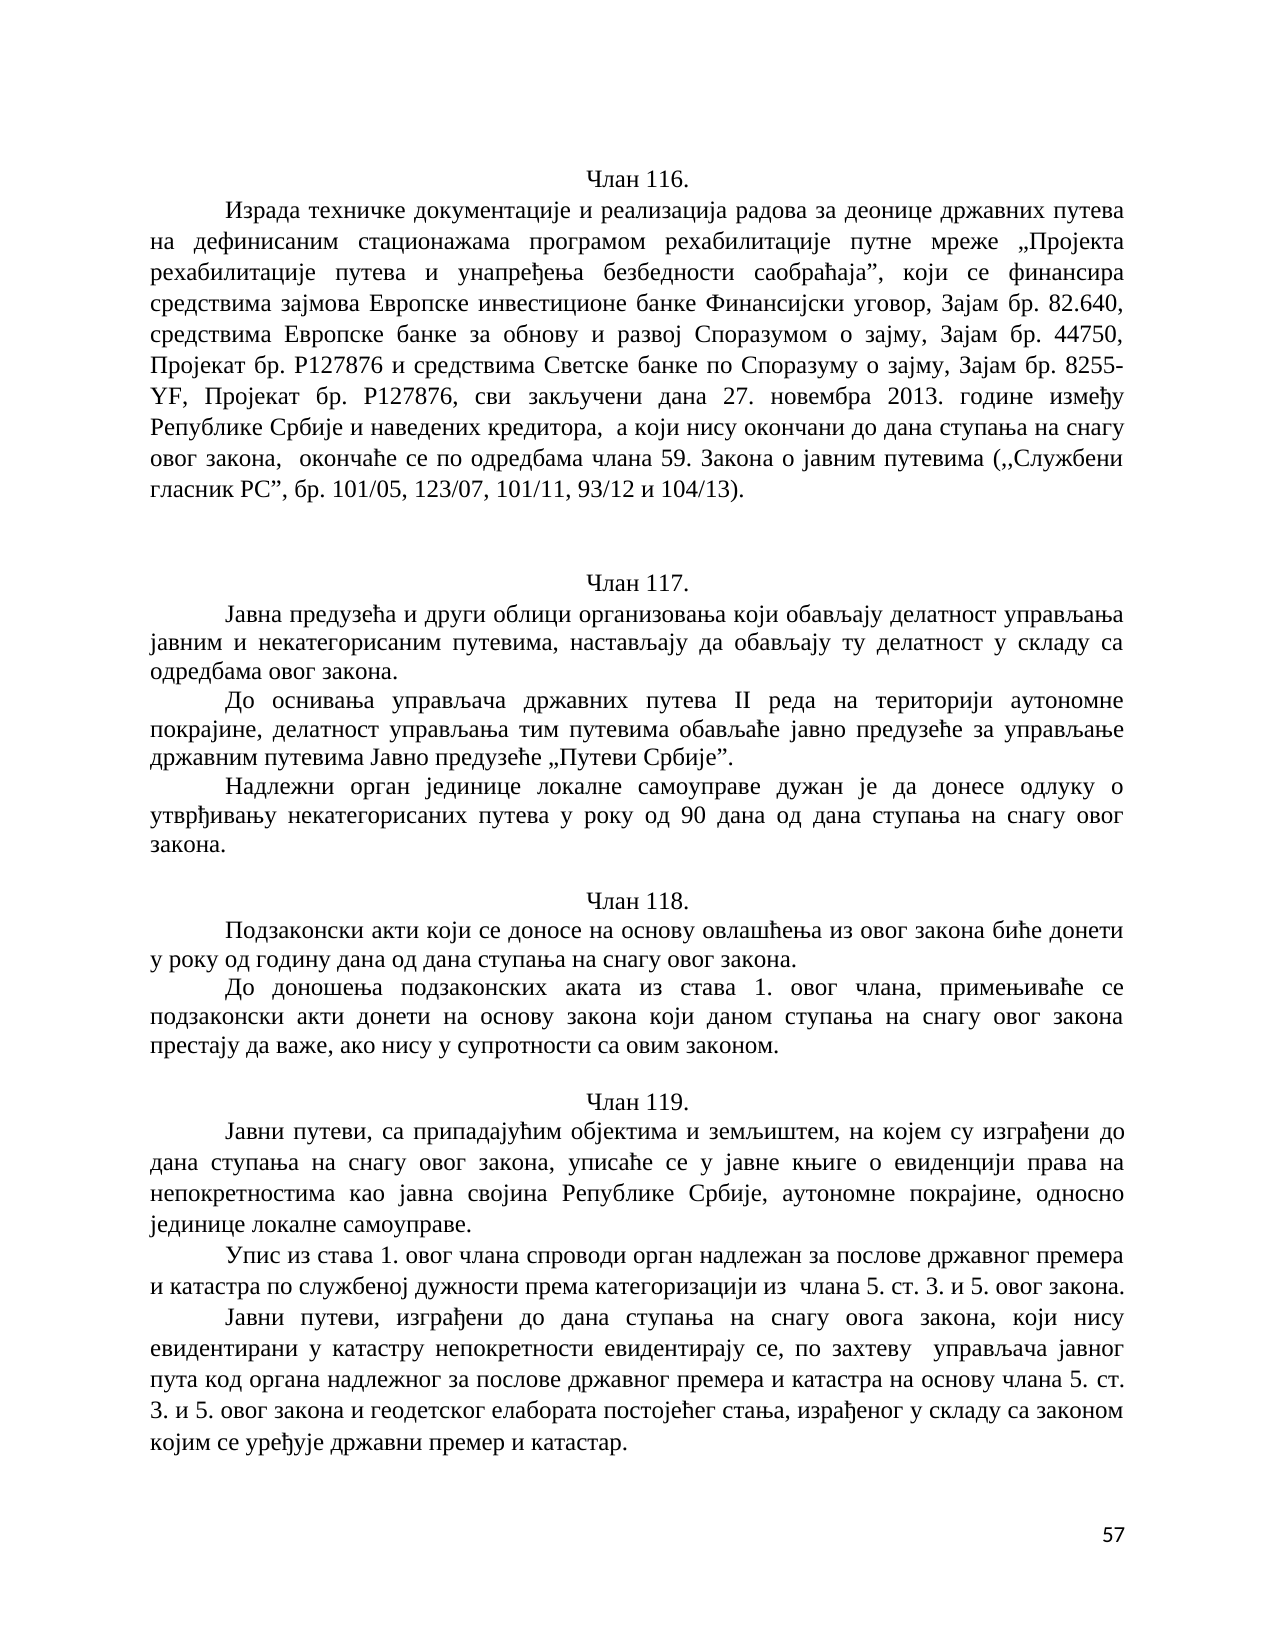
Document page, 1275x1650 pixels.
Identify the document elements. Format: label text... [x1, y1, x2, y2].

text Члан 119. [150, 1087, 1125, 1116]
text Упис из става 1. овог члана спроводи орган надлежан за послове државног премера и катастра по службеној дужности према категоризацији из члана 5. ст. 3. и 5. овог закона. [150, 1240, 1125, 1300]
text Израда техничке документације и реализација радова за деонице државних путева на дефинисаним стационажама програмом рехабилитације путне мреже „Пројекта рехабилитације путева и унапређења безбедности саобраћаја”, који се финансира средствима зајмова Европске инвестиционе банке Финансијски уговор, Зајам бр. 82.640, средствима Европске банке за обнову и развој Споразумом о зајму, Зајам бр. 44750, Пројекат бр. P127876 и средствима Светске банке по Споразуму о зајму, Зајам бр. 8255-YF, Пројекат бр. P127876, сви закључени дана 27. новембра 2013. године између Републике Србије и наведених кредитора, а који нису окончани до дана ступања на снагу овог закона, окончаће се по одредбама члана 59. Закона о јавним путевима (,,Службени гласник РС”, бр. 101/05, 123/07, 101/11, 93/12 и 104/13). [150, 195, 1125, 503]
text Јавни путеви, са припадајућим објектима и земљиштем, на којем су изграђени до дана ступања на снагу овог закона, уписаће се у јавне књиге о евиденцији права на непокретностима као јавна својина Републике Србије, аутономне покрајине, односно јединице локалне самоуправе. [150, 1116, 1125, 1238]
text Јавни путеви, изграђени до дана ступања на снагу овога закона, који нису евидентирани у катастру непокретности евидентирају се, по захтеву управљача јавног пута код органа надлежног за послове државног премера и катастра на основу члана 5. ст. 3. и 5. овог закона и геодетског елабората постојећег стања, израђеног у складу са законом којим се уређује државни премер и катастар. [150, 1302, 1125, 1455]
text До доношења подзаконских аката из става 1. овог члана, примењиваће се подзаконски акти донети на основу закона који даном ступања на снагу овог закона престају да важе, ако нису у супротности са овим законом. [150, 972, 1125, 1059]
text До оснивања управљача државних путева II реда на територији аутономне покрајине, делатност управљања тим путевима обављаће јавно предузеће за управљање државним путевима Јавно предузеће „Путеви Србије”. [150, 685, 1125, 771]
text Члан 116. [150, 164, 1125, 193]
text Члан 118. [150, 886, 1125, 915]
text Надлежни орган јединице локалне самоуправе дужан је да донесе одлуку о утврђивању некатегорисаних путева у року од 90 дана од дана ступања на снагу овог закона. [150, 771, 1125, 857]
text Јавна предузећа и други облици организовања који обављају делатност управљања јавним и некатегорисаним путевима, настављају да обављају ту делатност у складу са одредбама овог закона. [150, 599, 1125, 685]
text Подзаконски акти који се доносе на основу овлашћења из овог закона биће донети у року од годину дана од дана ступања на снагу овог закона. [150, 915, 1125, 972]
text Члан 117. [150, 568, 1125, 596]
